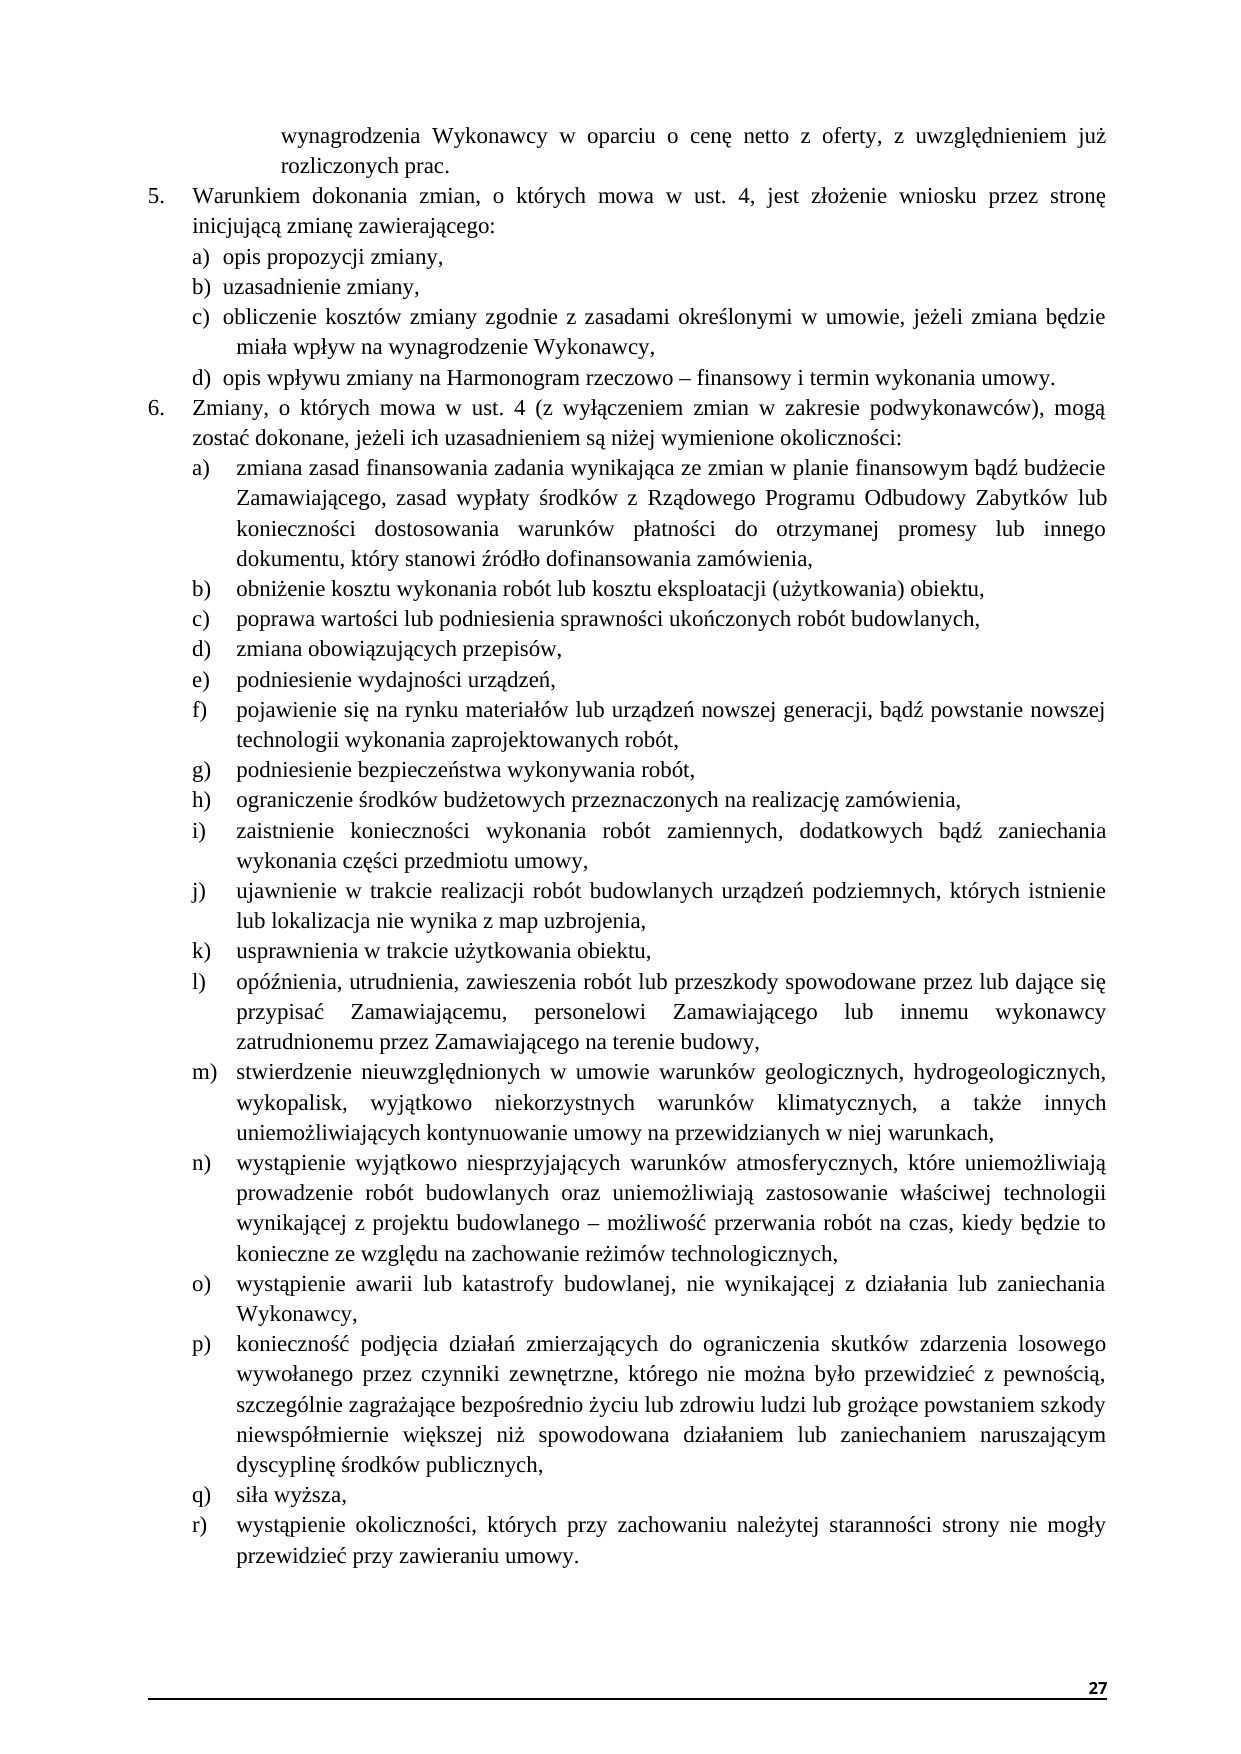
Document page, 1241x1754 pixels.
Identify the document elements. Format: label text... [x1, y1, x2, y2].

list podniesienie wydajności urządzeń, [192, 666, 1107, 692]
list podniesienie bezpieczeństwa wykonywania robót, [192, 756, 1107, 783]
list konieczność podjęcia działań zmierzających do ograniczenia skutków zdarzenia losowego wywołanego przez czynniki zewnętrzne, którego nie można było przewidzieć z pewnością, szczególnie zagrażające bezpośrednio życiu lub zdrowiu ludzi lub grożące powstaniem szkody niewspółmiernie większej niż spowodowana działaniem lub zaniechaniem naruszającym dyscyplinę środków publicznych, [192, 1330, 1107, 1477]
list Warunkiem dokonania zmian, o których mowa w ust. 4, jest złożenie wniosku przez stronę inicjującą zmianę zawierającego: [148, 182, 1107, 239]
list zmiana obowiązujących przepisów, [192, 636, 1107, 662]
list wystąpienie awarii lub katastrofy budowlanej, nie wynikającej z działania lub zaniechania Wykonawcy, [192, 1270, 1107, 1326]
list ograniczenie środków budżetowych przeznaczonych na realizację zamówienia, [192, 787, 1107, 813]
list poprawa wartości lub podniesienia sprawności ukończonych robót budowlanych, [192, 605, 1107, 632]
list Zmiany, o których mowa w ust. 4 (z wyłączeniem zmian w zakresie podwykonawców), mogą zostać dokonane, jeżeli ich uzasadnieniem są niżej wymienione okoliczności: [148, 394, 1107, 450]
list wystąpienie okoliczności, których przy zachowaniu należytej staranności strony nie mogły przewidzieć przy zawieraniu umowy. [192, 1512, 1107, 1568]
list pojawienie się na rynku materiałów lub urządzeń nowszej generacji, bądź powstanie nowszej technologii wykonania zaprojektowanych robót, [192, 696, 1107, 752]
list obniżenie kosztu wykonania robót lub kosztu eksploatacji (użytkowania) obiektu, [192, 575, 1107, 601]
list opóźnienia, utrudnienia, zawieszenia robót lub przeszkody spowodowane przez lub dające się przypisać Zamawiającemu, personelowi Zamawiającego lub innemu wykonawcy zatrudnionemu przez Zamawiającego na terenie budowy, [192, 968, 1107, 1054]
list zaistnienie konieczności wykonania robót zamiennych, dodatkowych bądź zaniechania wykonania części przedmiotu umowy, [192, 817, 1107, 873]
list obliczenie kosztów zmiany zgodnie z zasadami określonymi w umowie, jeżeli zmiana będzie miała wpływ na wynagrodzenie Wykonawcy, [192, 303, 1107, 360]
list siła wyższa, [192, 1481, 1107, 1508]
list stwierdzenie nieuwzględnionych w umowie warunków geologicznych, hydrogeologicznych, wykopalisk, wyjątkowo niekorzystnych warunków klimatycznych, a także innych uniemożliwiających kontynuowanie umowy na przewidzianych w niej warunkach, [192, 1058, 1107, 1145]
list usprawnienia w trakcie użytkowania obiektu, [192, 938, 1107, 964]
list opis propozycji zmiany, [192, 243, 1107, 269]
list wystąpienie wyjątkowo niesprzyjających warunków atmosferycznych, które uniemożliwiają prowadzenie robót budowlanych oraz uniemożliwiają zastosowanie właściwej technologii wynikającej z projektu budowlanego – możliwość przerwania robót na czas, kiedy będzie to konieczne ze względu na zachowanie reżimów technologicznych, [192, 1149, 1107, 1266]
list zmiana zasad finansowania zadania wynikająca ze zmian w planie finansowym bądź budżecie Zamawiającego, zasad wypłaty środków z Rządowego Programu Odbudowy Zabytków lub konieczności dostosowania warunków płatności do otrzymanej promesy lub innego dokumentu, który stanowi źródło dofinansowania zamówienia, [192, 454, 1107, 571]
list uzasadnienie zmiany, [192, 273, 1107, 299]
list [236, 122, 1107, 178]
list opis wpływu zmiany na Harmonogram rzeczowo – finansowy i termin wykonania umowy. [192, 364, 1107, 390]
list ujawnienie w trakcie realizacji robót budowlanych urządzeń podziemnych, których istnienie lub lokalizacja nie wynika z map uzbrojenia, [192, 877, 1107, 934]
